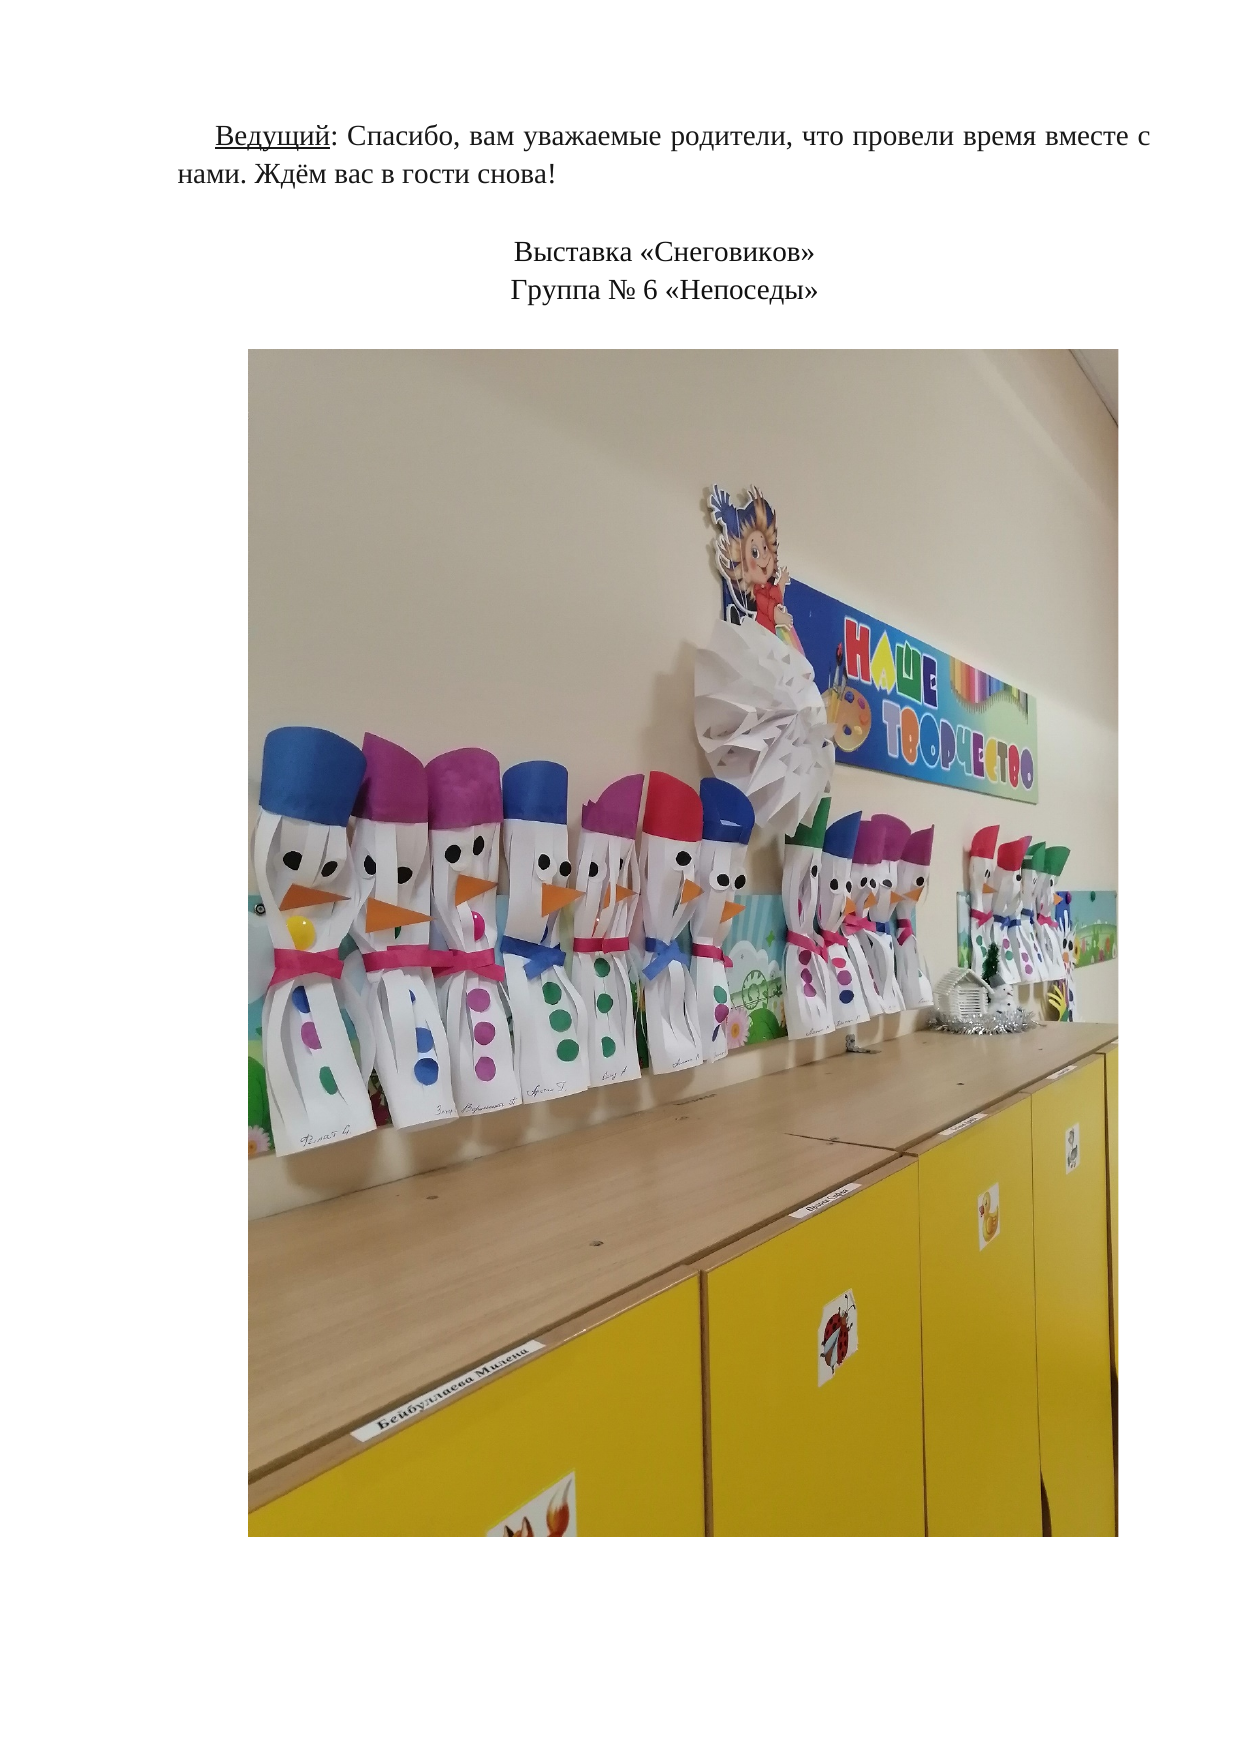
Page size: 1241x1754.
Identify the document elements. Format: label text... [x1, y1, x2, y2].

text Ведущий: Спасибо, вам уважаемые родители, что провели время вместе с нами. Ждём вас в гости снова! [177, 118, 1152, 190]
text Группа № 6 «Непоседы» [177, 272, 1152, 306]
text Выставка «Снеговиков» [177, 234, 1152, 267]
picture [248, 349, 1119, 1537]
